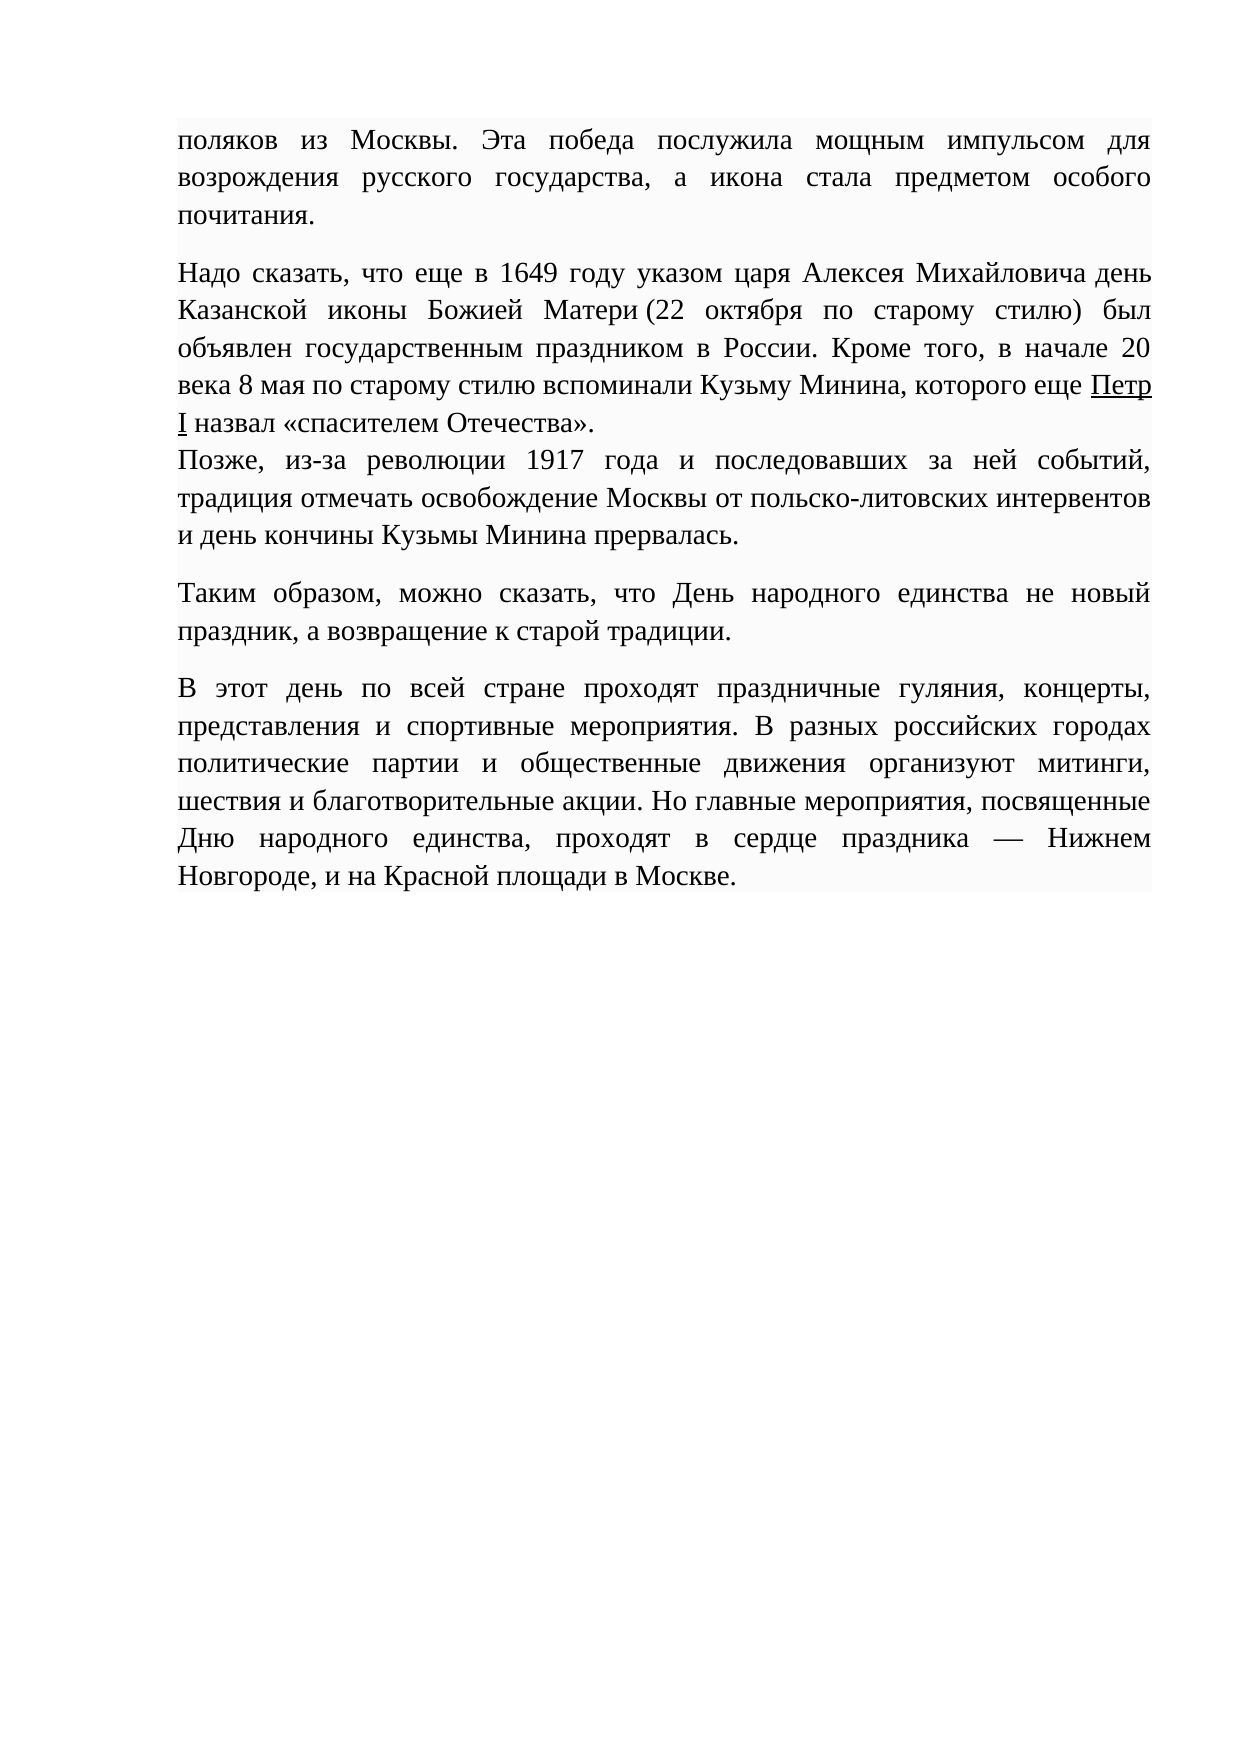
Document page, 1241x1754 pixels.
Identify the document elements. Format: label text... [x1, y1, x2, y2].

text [177, 118, 1152, 231]
text Позже, из-за революции 1917 года и последовавших за ней событий, традиция отмечать освобождение Москвы от польско-литовских интервентов и день кончины Кузьмы Минина прервалась. [177, 438, 1152, 551]
text Таким образом, можно сказать, что День народного единства не новый праздник, а возвращение к старой традиции. [177, 571, 1152, 646]
text В этот день по всей стране проходят праздничные гуляния, концерты, представления и спортивные мероприятия. В разных российских городах политические партии и общественные движения организуют митинги, шествия и благотворительные акции. Но главные мероприятия, посвященные Дню народного единства, проходят в сердце праздника — Нижнем Новгороде, и на Красной площади в Москве. [177, 667, 1152, 892]
text Надо сказать, что еще в 1649 году указом царя Алексея Михайловича день Казанской иконы Божией Матери (22 октября по старому стилю) был объявлен государственным праздником в России. Кроме того, в начале 20 века 8 мая по старому стилю вспоминали Кузьму Минина, которого еще Петр I назвал «спасителем Отечества». [177, 251, 1152, 438]
